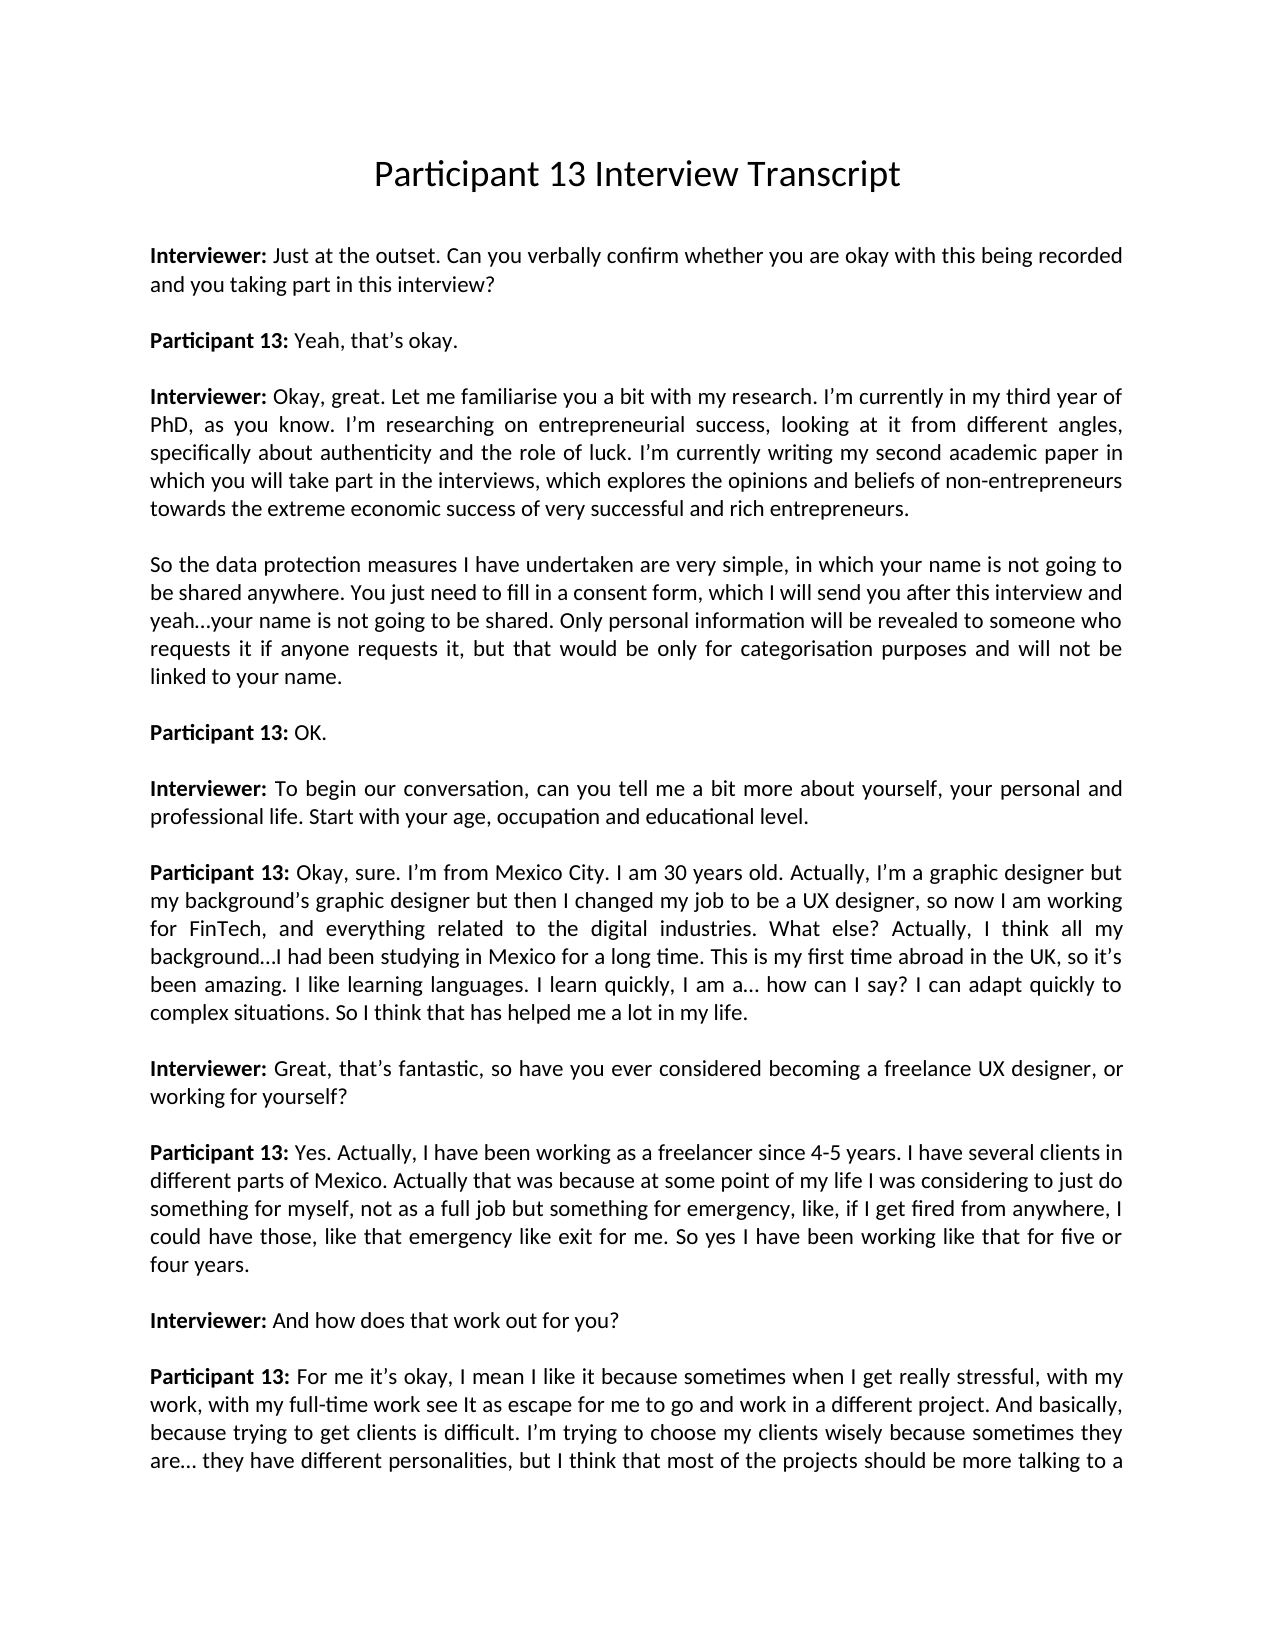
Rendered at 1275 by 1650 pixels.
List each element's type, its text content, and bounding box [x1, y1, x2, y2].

text Participant 13: Yes. Actually, I have been working as a freelancer since 4-5 years. I have several clients in different parts of Mexico. Actually that was because at some point of my life I was considering to just do something for myself, not as a full job but something for emergency, like, if I get fired from anywhere, I could have those, like that emergency like exit for me. So yes I have been working like that for five or four years. [150, 1138, 1125, 1278]
text Participant 13 Interview Transcript [150, 150, 1125, 196]
text Interviewer: To begin our conversation, can you tell me a bit more about yourself, your personal and professional life. Start with your age, occupation and educational level. [150, 774, 1125, 830]
text Participant 13: Okay, sure. I’m from Mexico City. I am 30 years old. Actually, I’m a graphic designer but my background’s graphic designer but then I changed my job to be a UX designer, so now I am working for FinTech, and everything related to the digital industries. What else? Actually, I think all my background…I had been studying in Mexico for a long time. This is my first time abroad in the UK, so it’s been amazing. I like learning languages. I learn quickly, I am a… how can I say? I can adapt quickly to complex situations. So I think that has helped me a lot in my life. [150, 858, 1125, 1026]
text Participant 13: OK. [150, 718, 1125, 746]
text Interviewer: Great, that’s fantastic, so have you ever considered becoming a freelance UX designer, or working for yourself? [150, 1054, 1125, 1110]
text Interviewer: Just at the outset. Can you verbally confirm whether you are okay with this being recorded and you taking part in this interview? [150, 242, 1125, 298]
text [150, 1362, 1125, 1474]
text Participant 13: Yeah, that’s okay. [150, 326, 1125, 354]
text Interviewer: And how does that work out for you? [150, 1306, 1125, 1334]
text Interviewer: Okay, great. Let me familiarise you a bit with my research. I’m currently in my third year of PhD, as you know. I’m researching on entrepreneurial success, looking at it from different angles, specifically about authenticity and the role of luck. I’m currently writing my second academic paper in which you will take part in the interviews, which explores the opinions and beliefs of non-entrepreneurs towards the extreme economic success of very successful and rich entrepreneurs. [150, 382, 1125, 522]
text So the data protection measures I have undertaken are very simple, in which your name is not going to be shared anywhere. You just need to fill in a consent form, which I will send you after this interview and yeah…your name is not going to be shared. Only personal information will be revealed to someone who requests it if anyone requests it, but that would be only for categorisation purposes and will not be linked to your name. [150, 550, 1125, 690]
